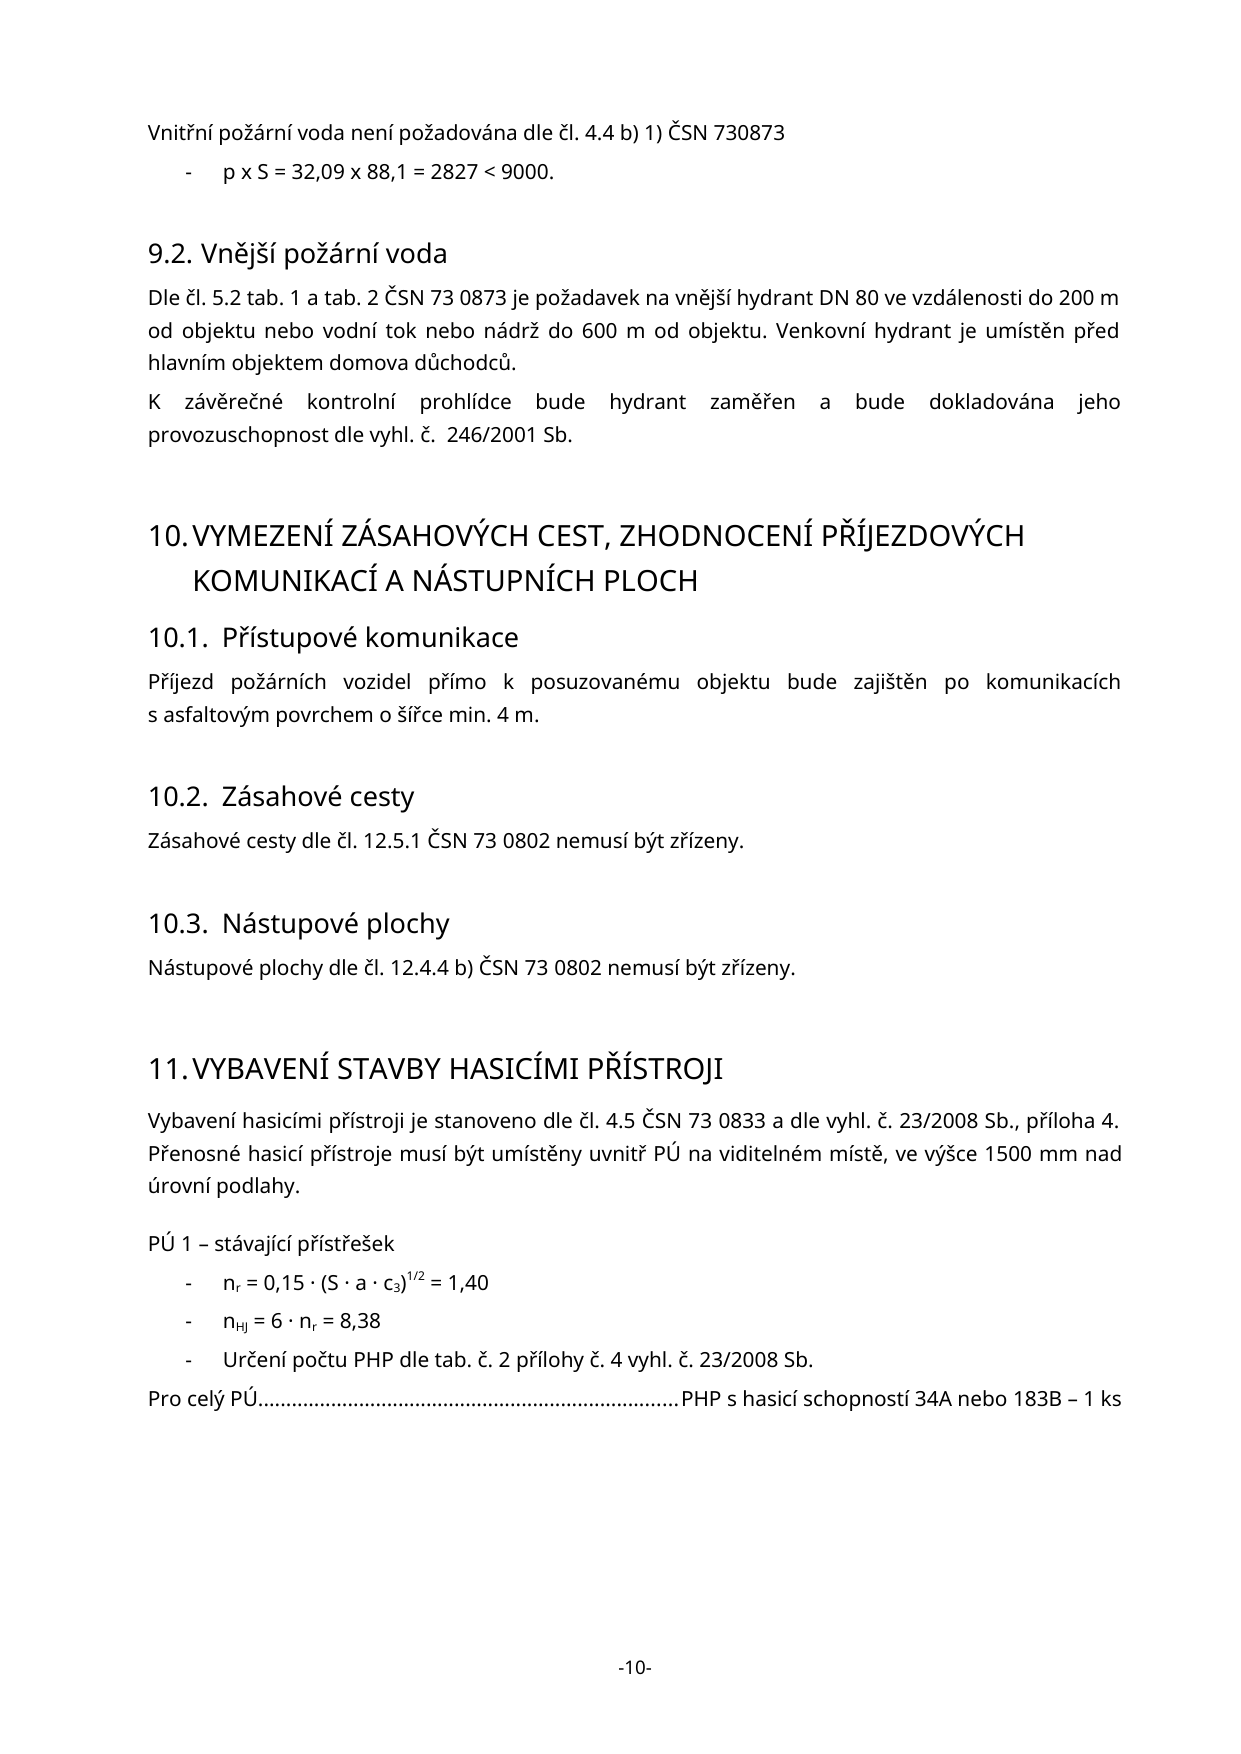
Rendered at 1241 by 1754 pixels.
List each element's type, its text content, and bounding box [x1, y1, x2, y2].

text Nástupové plochy dle čl. 12.4.4 b) ČSN 73 0802 nemusí být zřízeny. [148, 953, 1122, 981]
subtitle Vymezení zásahových cest, zhodnocení příjezdových komunikací a nástupních ploch [148, 515, 1122, 600]
text Vybavení hasicími přístroji je stanoveno dle čl. 4.5 ČSN 73 0833 a dle vyhl. č. 23/2008 Sb., příloha 4. Přenosné hasicí přístroje musí být umístěny uvnitř PÚ na viditelném místě, ve výšce 1500 mm nad úrovní podlahy. [148, 1106, 1122, 1200]
text Zásahové cesty dle čl. 12.5.1 ČSN 73 0802 nemusí být zřízeny. [148, 826, 1122, 855]
text Příjezd požárních vozidel přímo k posuzovanému objektu bude zajištěn po komunikacích s asfaltovým povrchem o šířce min. 4 m. [148, 667, 1122, 728]
subtitle Zásahové cesty [148, 778, 1122, 815]
subtitle Přístupové komunikace [148, 619, 1122, 656]
subtitle Nástupové plochy [148, 904, 1122, 941]
subtitle Vybavení stavby hasicími přístroji [148, 1048, 1122, 1088]
subtitle Vnější požární voda [148, 235, 1122, 272]
text Dle čl. 5.2 tab. 1 a tab. 2 ČSN 73 0873 je požadavek na vnější hydrant DN 80 ve vzdálenosti do 200 m od objektu nebo vodní tok nebo nádrž do 600 m od objektu. Venkovní hydrant je umístěn před hlavním objektem domova důchodců. [148, 283, 1122, 377]
list p x S = 32,09 x 88,1 = 2827 < 9000. [185, 157, 1122, 185]
text K závěrečné kontrolní prohlídce bude hydrant zaměřen a bude dokladována jeho provozuschopnost dle vyhl. č. 246/2001 Sb. [148, 387, 1122, 448]
text Vnitřní požární voda není požadována dle čl. 4.4 b) 1) ČSN 730873 [148, 118, 1122, 147]
